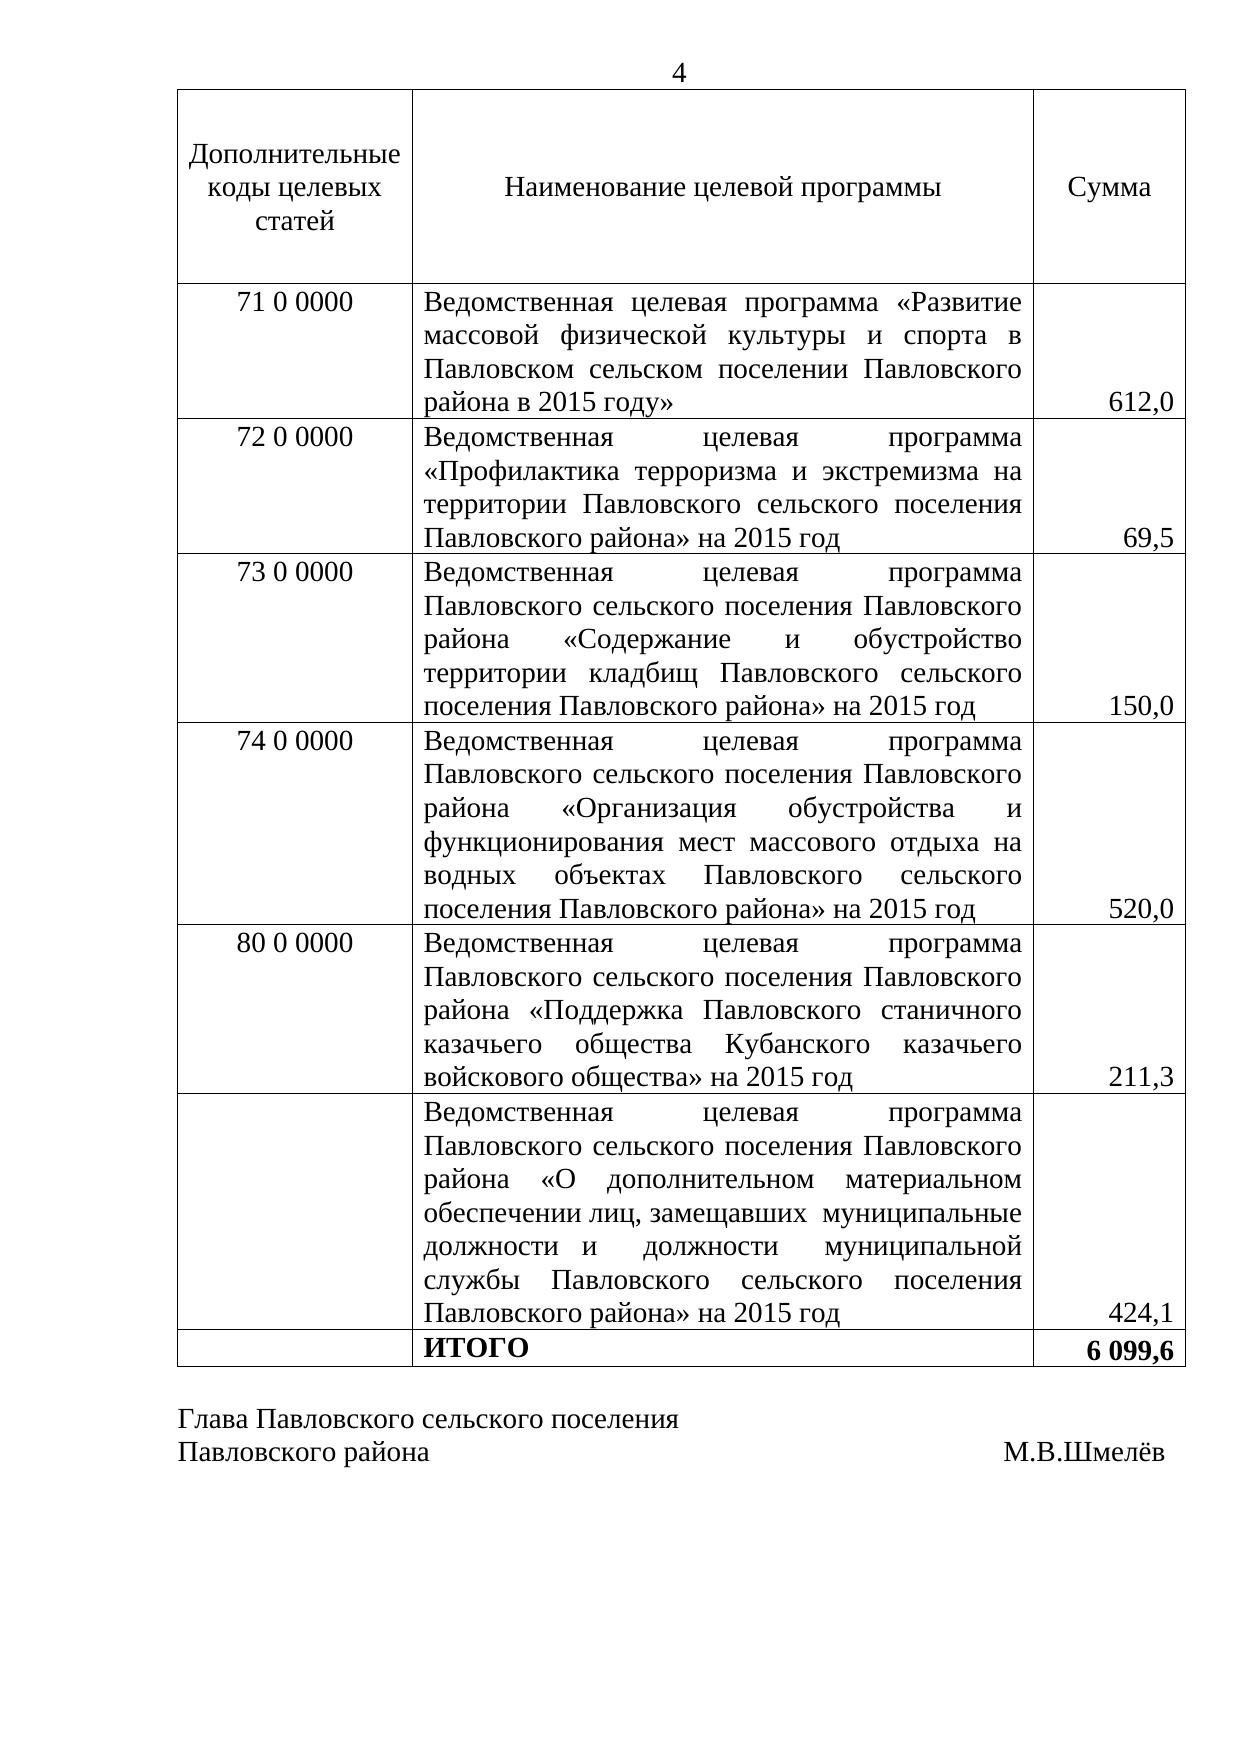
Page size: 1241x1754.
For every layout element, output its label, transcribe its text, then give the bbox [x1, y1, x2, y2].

table_cell Ведомственная целевая программа «Профилактика терроризма и экстремизма на территории Павловского сельского поселения Павловского района» на 2015 год [413, 419, 1033, 553]
table_cell 424,1 [1034, 1094, 1185, 1329]
table_cell Ведомственная целевая программа Павловского сельского поселения Павловского района «О дополнительном материальном обеспечении лиц, замещавших муниципальные должности и должности муниципальной службы Павловского сельского поселения Павловского района» на 2015 год [413, 1094, 1033, 1329]
table_cell Ведомственная целевая программа Павловского сельского поселения Павловского района «Поддержка Павловского станичного казачьего общества Кубанского казачьего войскового общества» на 2015 год [413, 925, 1033, 1093]
table_cell 6 099,6 [1034, 1330, 1185, 1366]
table_cell 612,0 [1034, 284, 1185, 418]
table_cell 74 0 0000 [178, 723, 412, 924]
table_header Наименование целевой программы [413, 90, 1033, 283]
table_cell Ведомственная целевая программа Павловского сельского поселения Павловского района «Содержание и обустройство территории кладбищ Павловского сельского поселения Павловского района» на 2015 год [413, 554, 1033, 722]
table_cell [178, 1330, 412, 1366]
table_cell 520,0 [1034, 723, 1185, 924]
table_cell 150,0 [1034, 554, 1185, 722]
table_cell 72 0 0000 [178, 419, 412, 553]
table_cell Ведомственная целевая программа «Развитие массовой физической культуры и спорта в Павловском сельском поселении Павловского района в 2015 году» [413, 284, 1033, 418]
table_cell 71 0 0000 [178, 284, 412, 418]
text Павловского района М.В.Шмелёв [177, 1434, 1181, 1468]
table_cell 69,5 [1034, 419, 1185, 553]
text Глава Павловского сельского поселения [177, 1401, 1181, 1434]
table_header Дополнительные коды целевых статей [178, 90, 412, 283]
table_cell ИТОГО [413, 1330, 1033, 1366]
table_cell 80 0 0000 [178, 925, 412, 1093]
table_cell Ведомственная целевая программа Павловского сельского поселения Павловского района «Организация обустройства и функционирования мест массового отдыха на водных объектах Павловского сельского поселения Павловского района» на 2015 год [413, 723, 1033, 924]
table_cell 211,3 [1034, 925, 1185, 1093]
table_header Сумма [1034, 90, 1185, 283]
table_cell [178, 1094, 412, 1329]
table_cell 73 0 0000 [178, 554, 412, 722]
